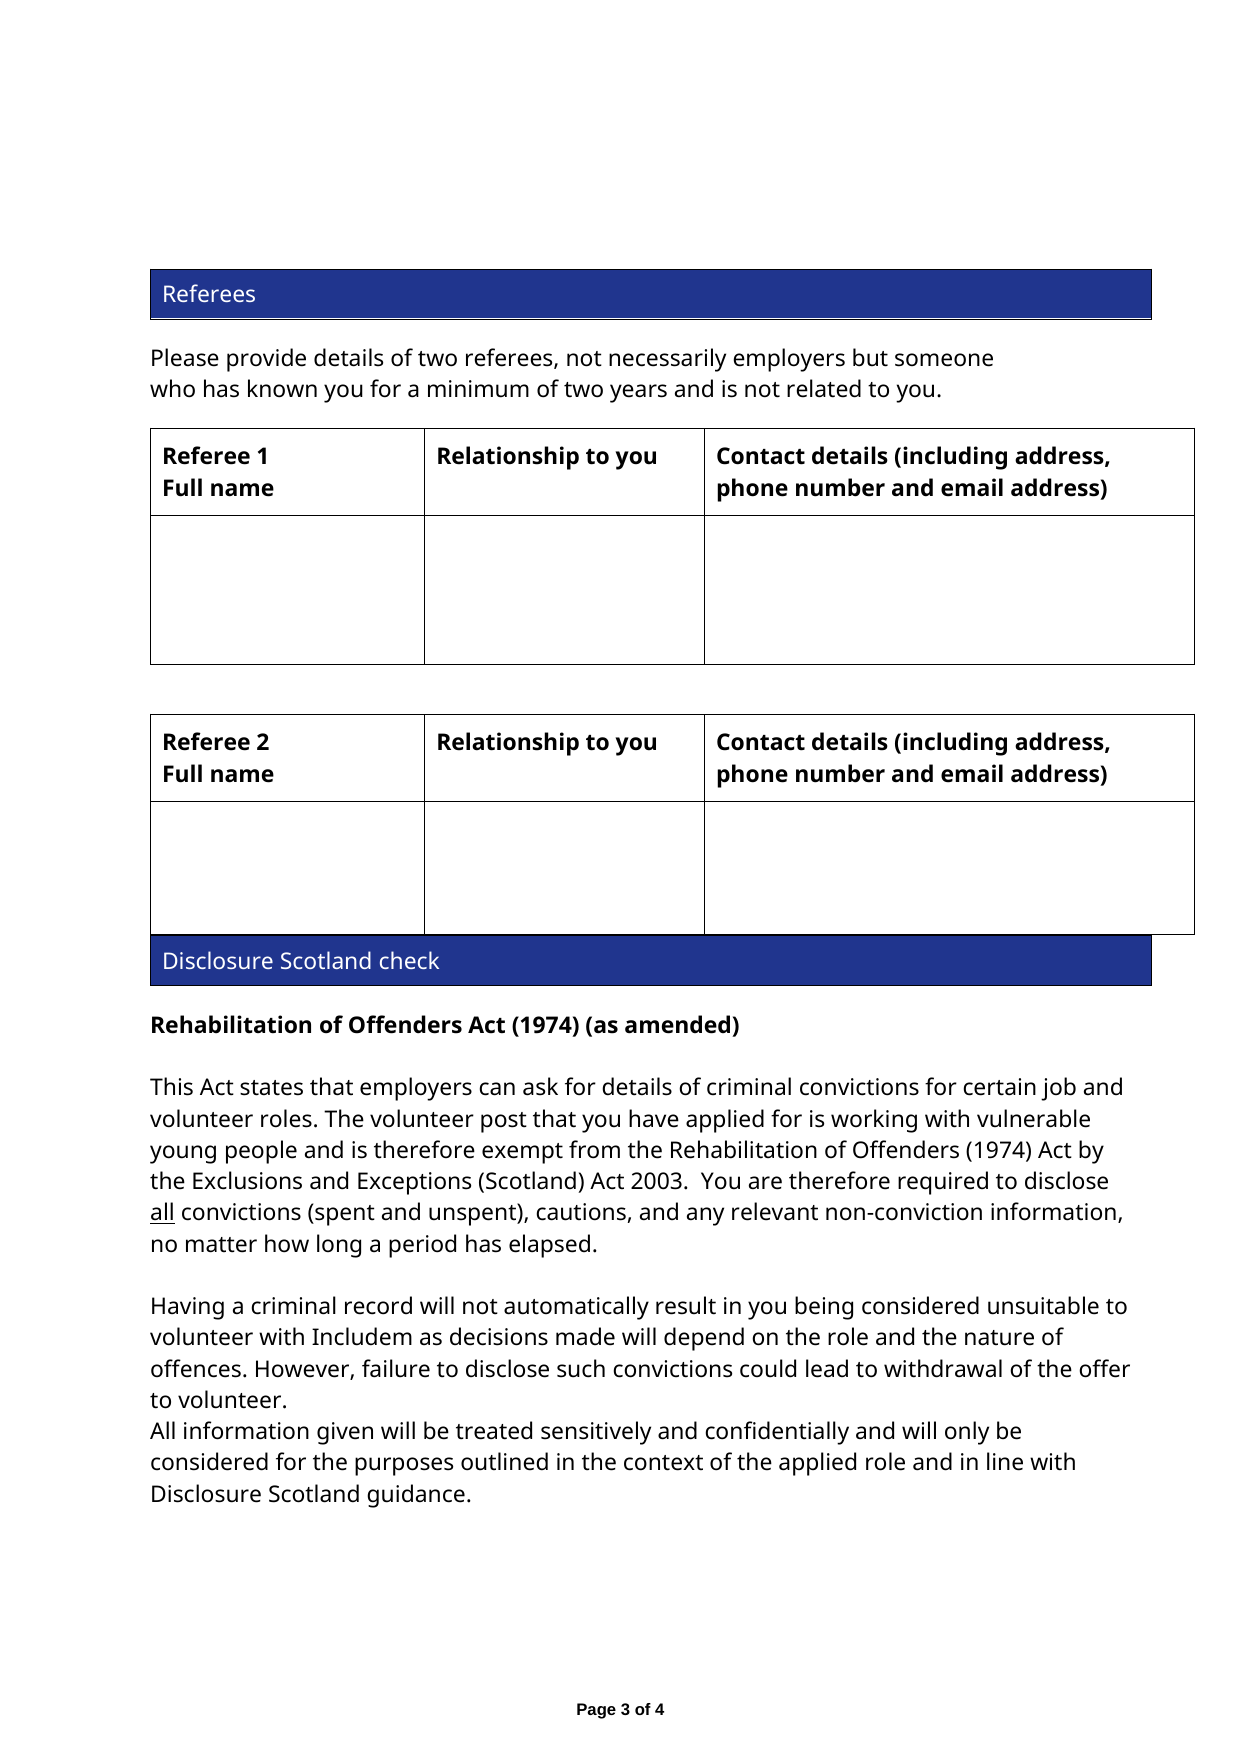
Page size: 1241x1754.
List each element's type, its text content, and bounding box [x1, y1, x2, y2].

text Having a criminal record will not automatically result in you being considered unsuitable to volunteer with Includem as decisions made will depend on the role and the nature of offences. However, failure to disclose such convictions could lead to withdrawal of the offer to volunteer. [150, 1290, 1139, 1415]
table_header Contact details (including address, phone number and email address) [705, 715, 1194, 801]
text Please provide details of two referees, not necessarily employers but someone who has known you for a minimum of two years and is not related to you. [150, 342, 1016, 405]
table_header Relationship to you [425, 715, 704, 801]
table_header Disclosure Scotland check [151, 936, 1151, 985]
text This Act states that employers can ask for details of criminal convictions for certain job and volunteer roles. The volunteer post that you have applied for is working with vulnerable young people and is therefore exempt from the Rehabilitation of Offenders (1974) Act by the Exclusions and Exceptions (Scotland) Act 2003. You are therefore required to disclose all convictions (spent and unspent), cautions, and any relevant non-conviction information, no matter how long a period has elapsed. [150, 1071, 1139, 1259]
table_header Referee 2 Full name [151, 715, 424, 801]
table_header Referees [151, 270, 1151, 318]
table_cell [425, 516, 704, 664]
table_cell [705, 802, 1194, 934]
table_cell [151, 802, 424, 934]
text Rehabilitation of Offenders Act (1974) (as amended) [150, 1009, 1139, 1040]
text All information given will be treated sensitively and confidentially and will only be considered for the purposes outlined in the context of the applied role and in line with Disclosure Scotland guidance. [150, 1415, 1139, 1509]
table_header Relationship to you [425, 429, 704, 514]
table_cell [425, 802, 704, 934]
table_header Contact details (including address, phone number and email address) [705, 429, 1194, 514]
table_cell [705, 516, 1194, 664]
table_cell [151, 516, 424, 664]
table_header Referee 1 Full name [151, 429, 424, 514]
